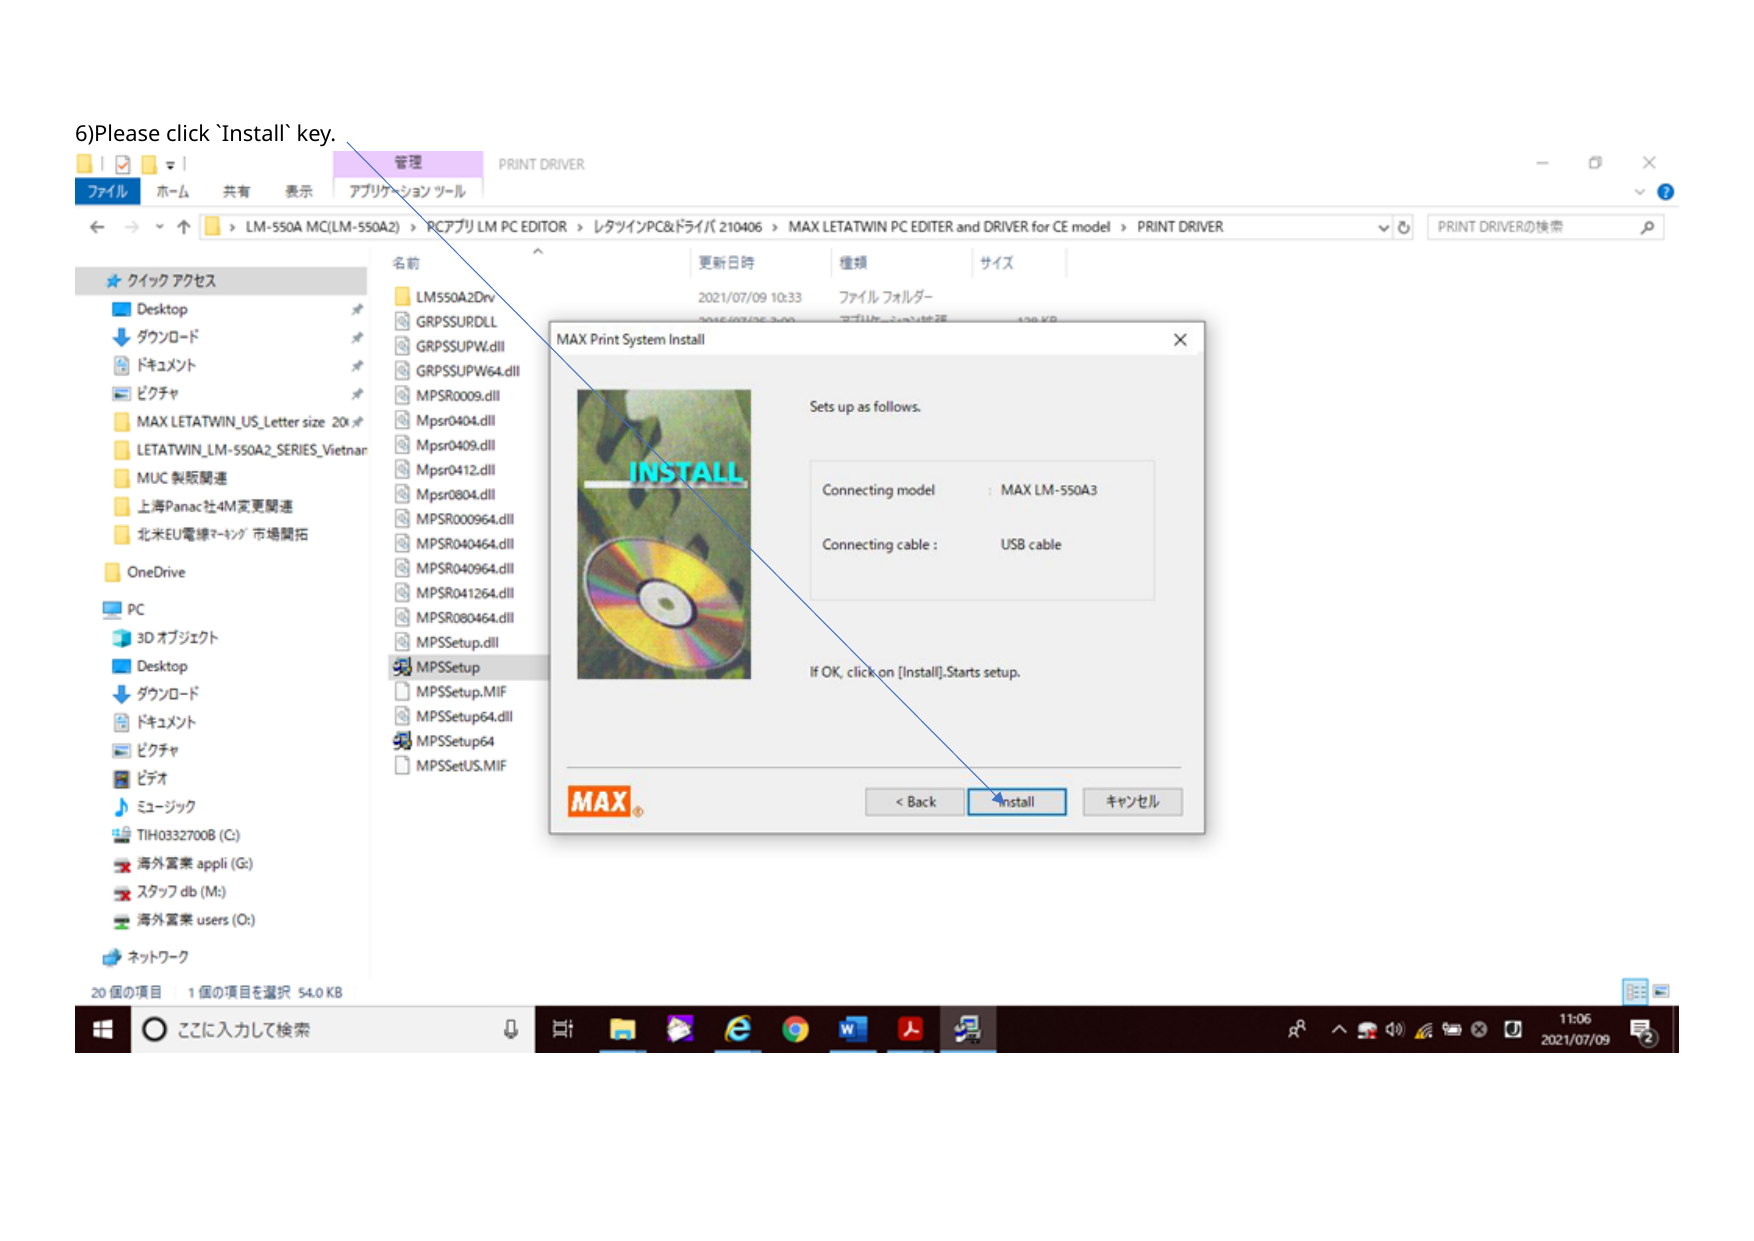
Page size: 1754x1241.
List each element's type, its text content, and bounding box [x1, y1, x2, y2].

picture [75, 151, 1679, 1053]
text 6)Please click `Install` key. [75, 114, 1679, 151]
